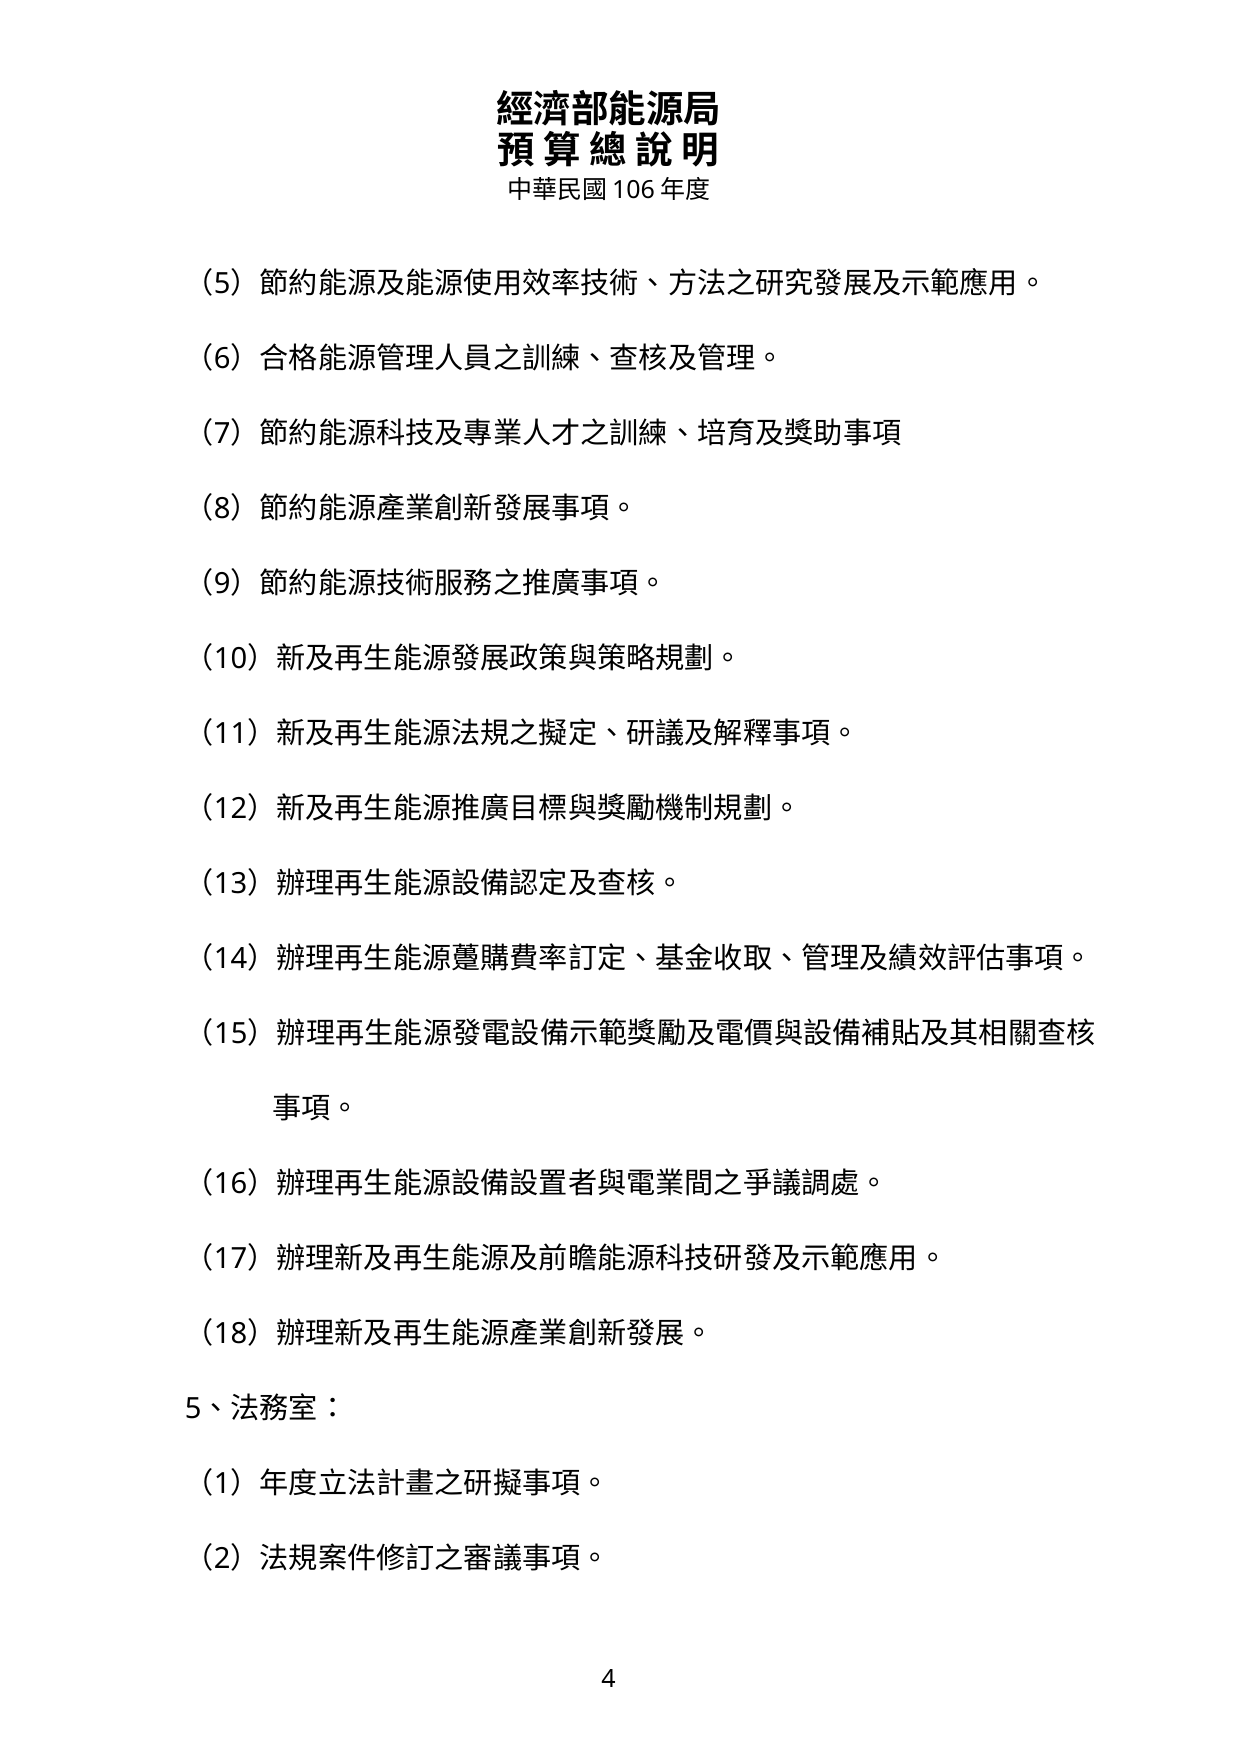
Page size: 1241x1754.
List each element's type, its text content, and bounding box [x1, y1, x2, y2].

text （5）節約能源及能源使用效率技術、方法之研究發展及示範應用。 [184, 243, 1098, 318]
text （18）辦理新及再生能源產業創新發展。 [155, 1293, 1098, 1368]
text （15）辦理再生能源發電設備示範獎勵及電價與設備補貼及其相關查核事項。 [184, 993, 1098, 1143]
text （2）法規案件修訂之審議事項。 [155, 1518, 1098, 1593]
text （14）辦理再生能源躉購費率訂定、基金收取、管理及績效評估事項。 [184, 918, 1098, 993]
text （11）新及再生能源法規之擬定、研議及解釋事項。 [155, 693, 1098, 768]
text 5、法務室： [155, 1368, 1098, 1443]
text （12）新及再生能源推廣目標與獎勵機制規劃。 [155, 768, 1098, 843]
text （6）合格能源管理人員之訓練、查核及管理。 [155, 318, 1098, 393]
text （16）辦理再生能源設備設置者與電業間之爭議調處。 [184, 1143, 1098, 1218]
text （8）節約能源產業創新發展事項。 [155, 468, 1098, 543]
text （17）辦理新及再生能源及前瞻能源科技研發及示範應用。 [155, 1218, 1098, 1293]
text （9）節約能源技術服務之推廣事項。 [155, 543, 1098, 618]
text （1）年度立法計畫之研擬事項。 [155, 1443, 1098, 1518]
text （10）新及再生能源發展政策與策略規劃。 [155, 618, 1098, 693]
text （13）辦理再生能源設備認定及查核。 [184, 843, 1098, 918]
text （7）節約能源科技及專業人才之訓練、培育及獎助事項 [155, 393, 1098, 468]
